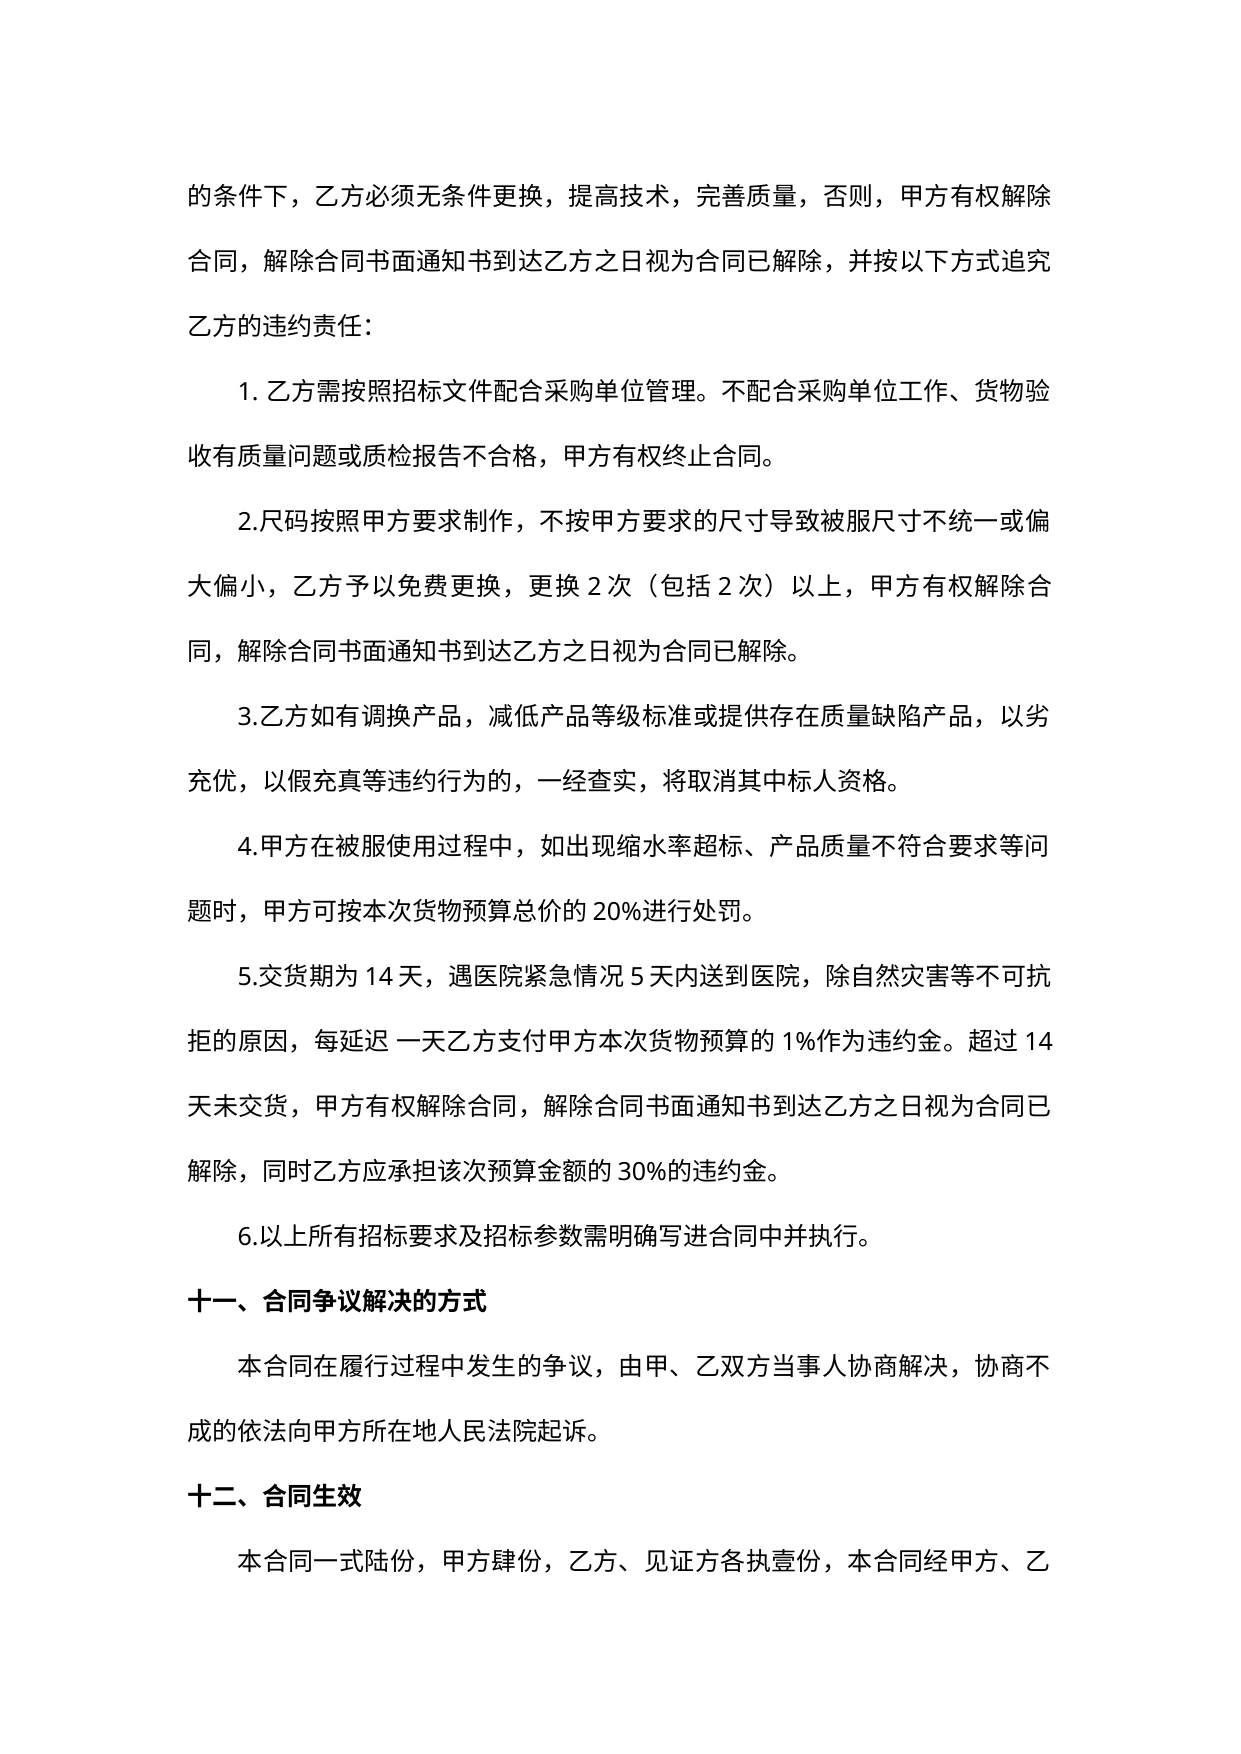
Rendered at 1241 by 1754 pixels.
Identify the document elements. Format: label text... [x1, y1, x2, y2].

text 2.尺码按照甲方要求制作，不按甲方要求的尺寸导致被服尺寸不统一或偏大偏小，乙方予以免费更换，更换2次（包括2次）以上，甲方有权解除合同，解除合同书面通知书到达乙方之日视为合同已解除。 [187, 487, 1053, 682]
text 6.以上所有招标要求及招标参数需明确写进合同中并执行。 [187, 1202, 1053, 1267]
text 5.交货期为14天，遇医院紧急情况5天内送到医院，除自然灾害等不可抗拒的原因，每延迟 一天乙方支付甲方本次货物预算的1%作为违约金。超过14天未交货，甲方有权解除合同，解除合同书面通知书到达乙方之日视为合同已解除，同时乙方应承担该次预算金额的30%的违约金。 [187, 942, 1053, 1202]
text 4.甲方在被服使用过程中，如出现缩水率超标、产品质量不符合要求等问题时，甲方可按本次货物预算总价的20%进行处罚。 [187, 812, 1053, 942]
text 十一、合同争议解决的方式 [187, 1267, 1053, 1332]
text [187, 1527, 1053, 1592]
text 十二、合同生效 [187, 1462, 1053, 1527]
text 本合同在履行过程中发生的争议，由甲、乙双方当事人协商解决，协商不成的依法向甲方所在地人民法院起诉。 [187, 1332, 1053, 1462]
text 1. 乙方需按照招标文件配合采购单位管理。不配合采购单位工作、货物验收有质量问题或质检报告不合格，甲方有权终止合同。 [187, 357, 1053, 487]
text 3.乙方如有调换产品，减低产品等级标准或提供存在质量缺陷产品，以劣充优，以假充真等违约行为的，一经查实，将取消其中标人资格。 [187, 682, 1053, 812]
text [187, 162, 1053, 357]
